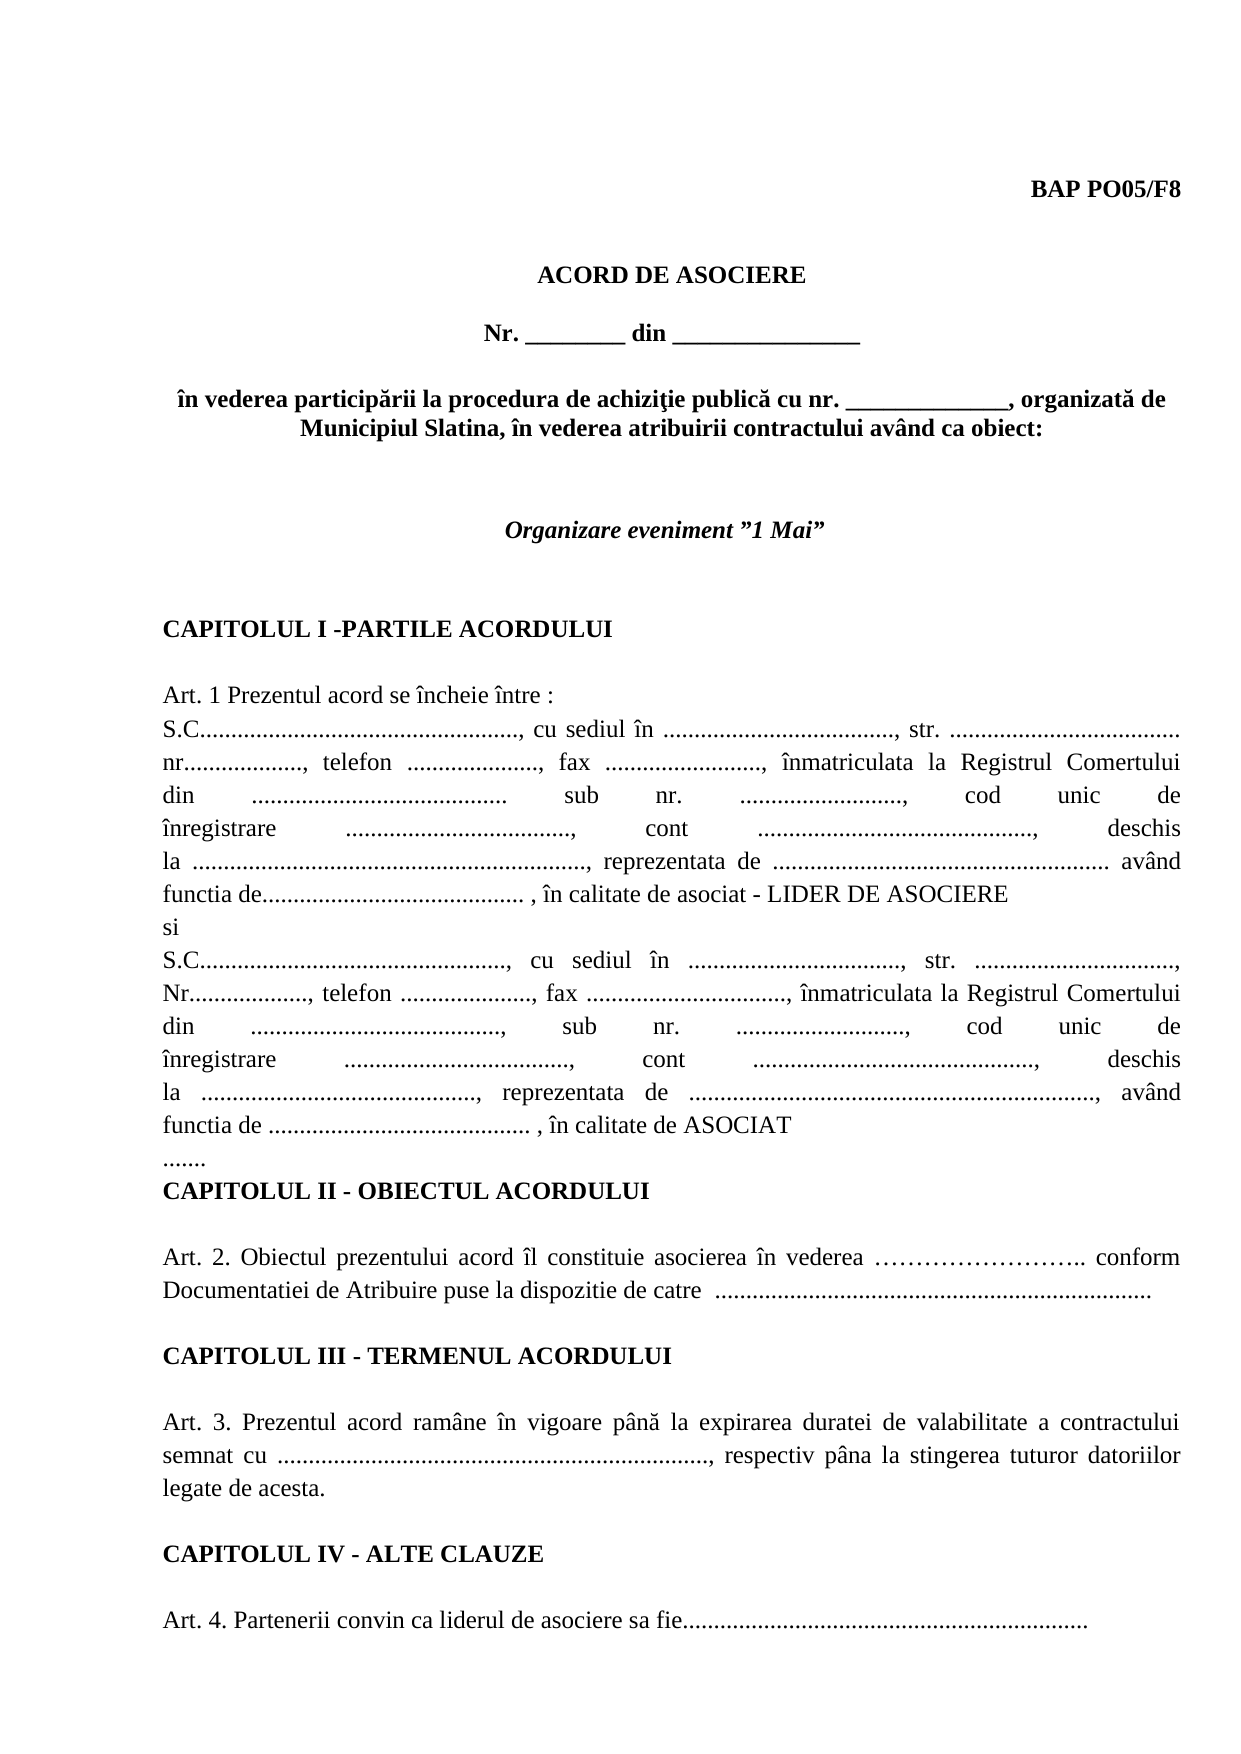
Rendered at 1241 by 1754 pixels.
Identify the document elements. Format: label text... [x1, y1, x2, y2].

text Organizare eveniment ”1 Mai” [162, 516, 1167, 544]
text în vederea participării la procedura de achiziţie publică cu nr. _____________, organizată de Municipiul Slatina, în vederea atribuirii contractului având ca obiect: [162, 384, 1181, 441]
text Art. 3. Prezentul acord ramâne în vigoare până la expirarea duratei de valabilitate a contractului semnat cu ....................................................................., respectiv pâna la stingerea tuturor datoriilor legate de acesta. [162, 1407, 1181, 1502]
text CAPITOLUL II - OBIECTUL ACORDULUI [162, 1176, 1181, 1205]
text Art. 1 Prezentul acord se încheie între : [162, 681, 1181, 709]
text Nr. ________ din _______________ [162, 318, 1181, 347]
text S.C................................................., cu sediul în .................................., str. ................................, Nr..................., telefon ....................., fax ................................, înmatriculata la Registrul Comertului din ........................................, sub nr. ..........................., cod unic de înregistrare ...................................., cont ............................................., deschis la ............................................, reprezentata de ................................................................., având functia de .......................................... , în calitate de ASOCIAT [162, 945, 1181, 1139]
text CAPITOLUL III - TERMENUL ACORDULUI [162, 1341, 1181, 1370]
text CAPITOLUL I -PARTILE ACORDULUI [162, 614, 1181, 643]
text ....... [162, 1143, 1181, 1172]
text ACORD DE ASOCIERE [162, 260, 1181, 289]
text BAP PO05/F8 [162, 174, 1181, 203]
text S.C..................................................., cu sediul în ....................................., str. ..................................... nr..................., telefon ....................., fax ........................., înmatriculata la Registrul Comertului din ......................................... sub nr. .........................., cod unic de înregistrare ...................................., cont ............................................, deschis la ..............................................................., reprezentata de ...................................................... având functia de.......................................... , în calitate de asociat - LIDER DE ASOCIERE [162, 714, 1181, 907]
text CAPITOLUL IV - ALTE CLAUZE [162, 1539, 1181, 1568]
text Art. 4. Partenerii convin ca liderul de asociere sa fie................................................................. [162, 1605, 1181, 1634]
text si [162, 912, 1181, 941]
text Art. 2. Obiectul prezentului acord îl constituie asocierea în vederea …………………….. conform Documentatiei de Atribuire puse la dispozitie de catre ...................................................................... [162, 1242, 1181, 1304]
